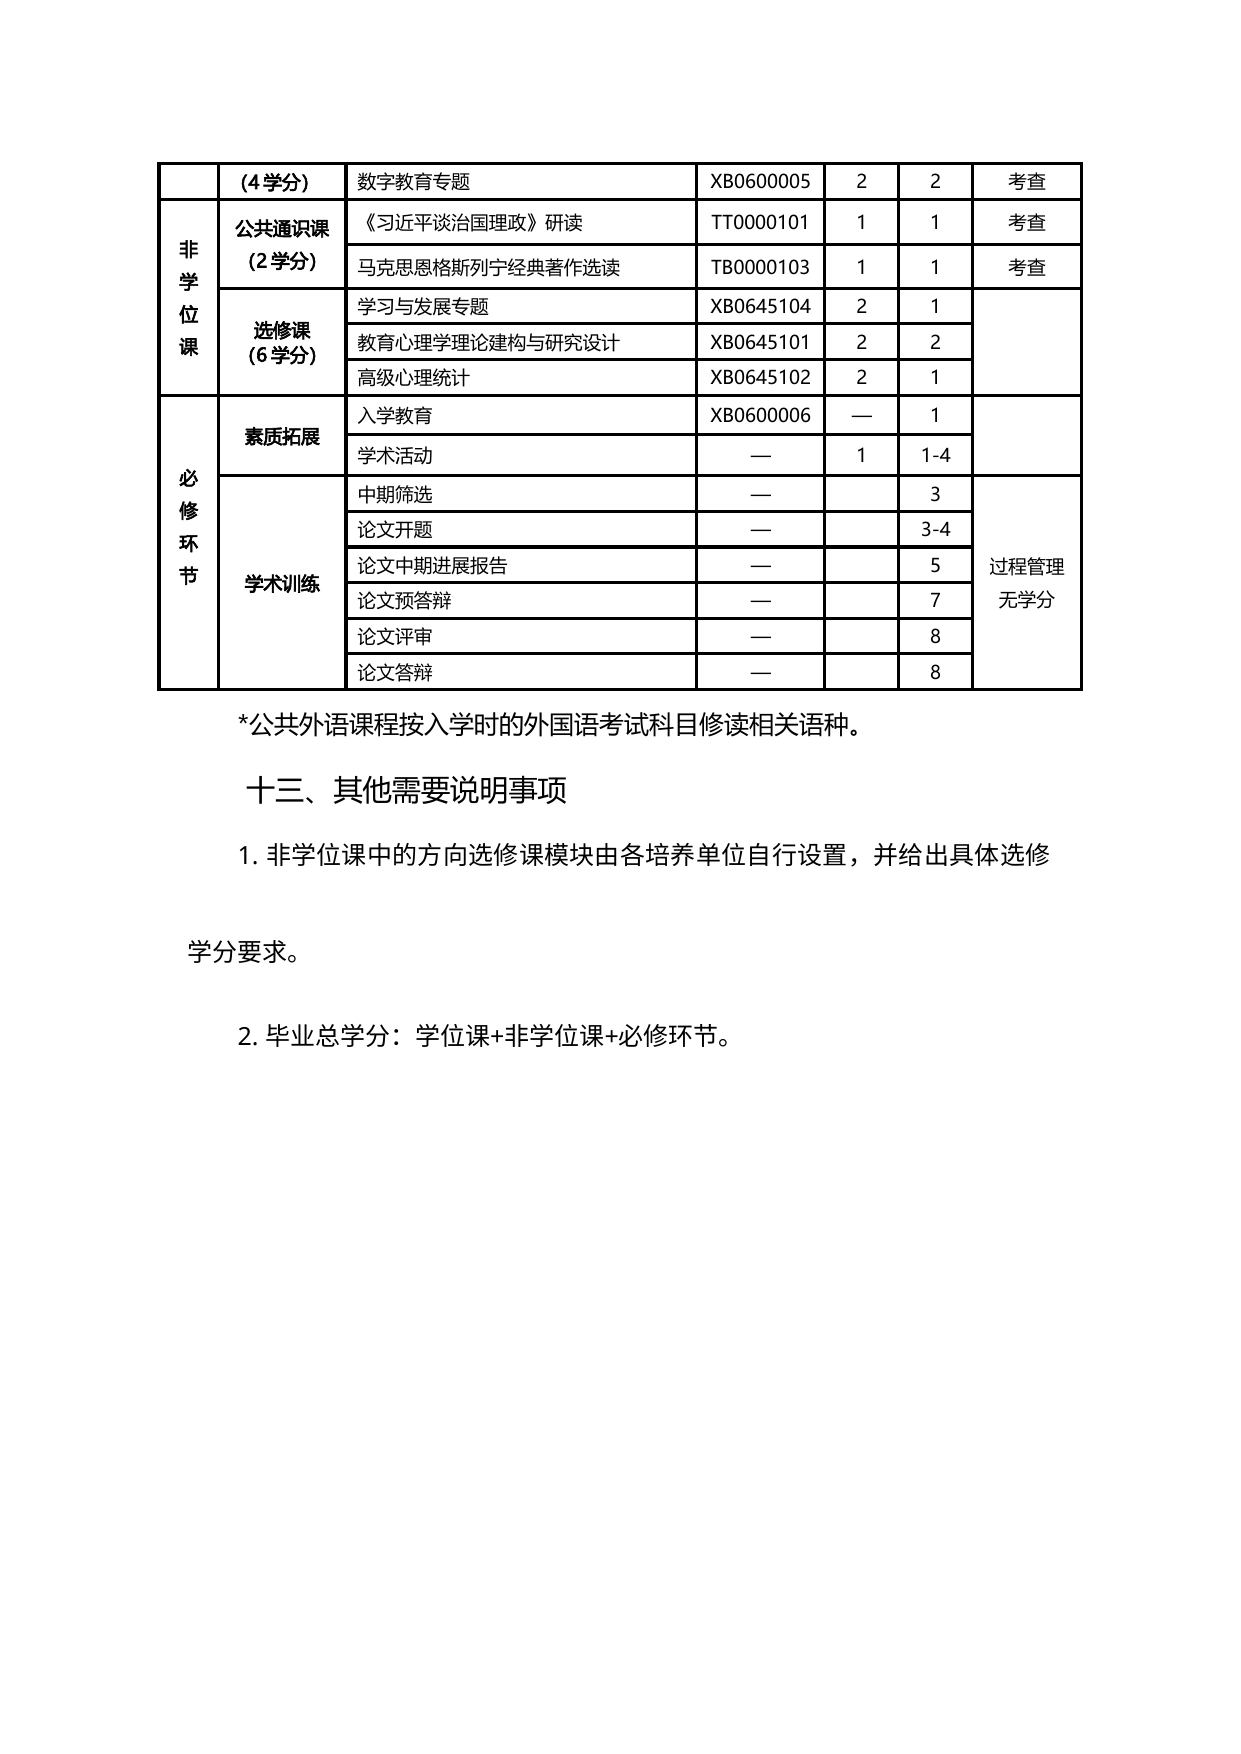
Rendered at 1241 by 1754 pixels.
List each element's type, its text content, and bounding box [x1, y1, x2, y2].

table_cell 2 [826, 165, 897, 198]
table_cell [826, 620, 897, 652]
table_cell 1 [826, 246, 897, 287]
table_cell XB0645104 [698, 290, 823, 322]
table_cell 专业必修课 （4学分） [220, 165, 344, 198]
table_cell 中期筛选 [348, 477, 695, 510]
table_cell XB0645102 [698, 361, 823, 393]
table_cell — [826, 397, 897, 433]
table_cell [826, 513, 897, 545]
table_cell 1-4 [900, 436, 971, 474]
table_cell XB0600005 [698, 165, 823, 198]
table_cell 1 [900, 361, 971, 393]
table_cell 2 [900, 165, 971, 198]
table_cell 数字教育专题 [348, 165, 695, 198]
table_cell 《习近平谈治国理政》研读 [348, 201, 695, 243]
table_cell 3-4 [900, 513, 971, 545]
table_cell [826, 655, 897, 688]
table_cell [974, 290, 1080, 393]
table_cell 论文开题 [348, 513, 695, 545]
table_cell [826, 584, 897, 617]
table_cell 必修环节 [161, 397, 217, 688]
table_cell 选修课 （6学分） [220, 290, 344, 393]
text 十三、其他需要说明事项 [187, 756, 1053, 821]
table_cell 论文中期进展报告 [348, 549, 695, 581]
table_cell 2 [826, 290, 897, 322]
text *公共外语课程按入学时的外国语考试科目修读相关语种。 [187, 691, 1053, 756]
table_cell 1 [900, 201, 971, 243]
table_cell — [698, 620, 823, 652]
table_cell TT0000101 [698, 201, 823, 243]
table_cell 学习与发展专题 [348, 290, 695, 322]
table_cell 8 [900, 620, 971, 652]
table_cell XB0600006 [698, 397, 823, 433]
table_cell 1 [826, 201, 897, 243]
table_cell 论文预答辩 [348, 584, 695, 617]
table_cell 5 [900, 549, 971, 581]
table_cell 学术训练 [220, 477, 344, 688]
text 1. 非学位课中的方向选修课模块由各培养单位自行设置，并给出具体选修学分要求。 [187, 821, 1053, 983]
table_cell 1 [826, 436, 897, 474]
table_cell — [698, 513, 823, 545]
table_cell 教育心理学理论建构与研究设计 [348, 325, 695, 358]
table_cell — [698, 436, 823, 474]
table_cell — [698, 584, 823, 617]
table_cell 2 [826, 325, 897, 358]
table_cell 考查 [974, 201, 1080, 243]
table_cell 1 [900, 290, 971, 322]
text 2. 毕业总学分：学位课+非学位课+必修环节。 [187, 1002, 1053, 1067]
table_cell 3 [900, 477, 971, 510]
table_cell 1 [900, 246, 971, 287]
table_cell — [698, 477, 823, 510]
table_cell 非学位课 [161, 201, 217, 393]
table_cell 8 [900, 655, 971, 688]
table_cell 论文评审 [348, 620, 695, 652]
table_cell XB0645101 [698, 325, 823, 358]
table_cell 公共通识课 （2学分） [220, 201, 344, 287]
table_cell — [698, 549, 823, 581]
table_cell 素质拓展 [220, 397, 344, 474]
table_cell 学术活动 [348, 436, 695, 474]
table_cell [826, 549, 897, 581]
table_cell 2 [900, 325, 971, 358]
table_cell [974, 397, 1080, 474]
table_cell 考查 [974, 246, 1080, 287]
table_cell 论文答辩 [348, 655, 695, 688]
table_cell 7 [900, 584, 971, 617]
table_cell 考查 [974, 165, 1080, 198]
table_cell TB0000103 [698, 246, 823, 287]
table_cell [826, 477, 897, 510]
table_cell — [698, 655, 823, 688]
table_cell 马克思恩格斯列宁经典著作选读 [348, 246, 695, 287]
table_cell 2 [826, 361, 897, 393]
table_cell 入学教育 [348, 397, 695, 433]
table_cell 1 [900, 397, 971, 433]
table_cell 过程管理 无学分 [974, 477, 1080, 688]
table_cell 高级心理统计 [348, 361, 695, 393]
